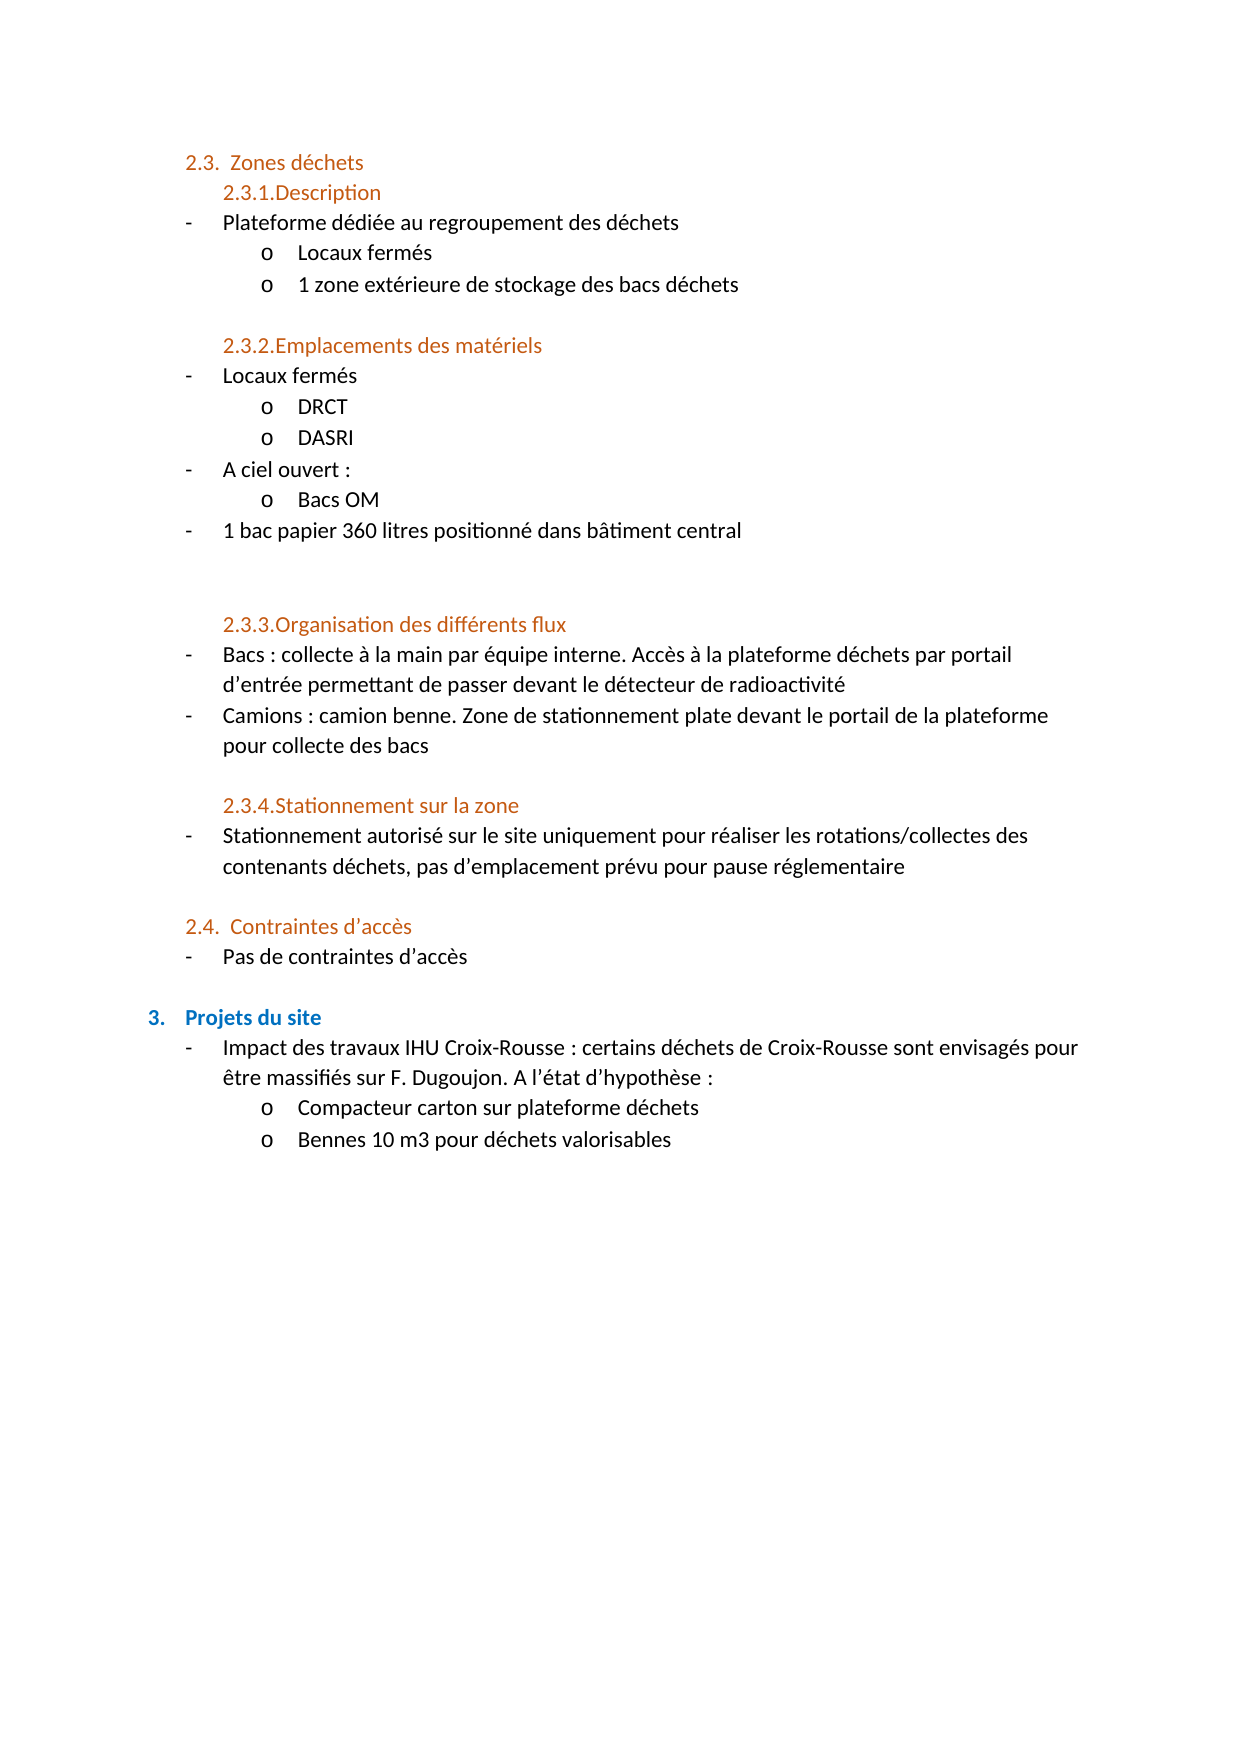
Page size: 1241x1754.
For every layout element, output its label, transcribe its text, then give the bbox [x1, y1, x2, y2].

list Organisation des différents flux [223, 610, 1093, 638]
list DRCT [260, 392, 1093, 421]
list Contraintes d’accès [185, 912, 1093, 940]
list Emplacements des matériels [223, 331, 1093, 359]
list Projets du site [148, 1003, 1093, 1031]
list Bacs : collecte à la main par équipe interne. Accès à la plateforme déchets par portail d’entrée permettant de passer devant le détecteur de radioactivité [185, 640, 1093, 698]
list Description [223, 178, 1093, 206]
list Stationnement autorisé sur le site uniquement pour réaliser les rotations/collectes des contenants déchets, pas d’emplacement prévu pour pause réglementaire [185, 822, 1093, 880]
list Bacs OM [260, 485, 1093, 514]
list Compacteur carton sur plateforme déchets [260, 1093, 1093, 1123]
list Bennes 10 m3 pour déchets valorisables [260, 1125, 1093, 1154]
list Impact des travaux IHU Croix-Rousse : certains déchets de Croix-Rousse sont envisagés pour être massifiés sur F. Dugoujon. A l’état d’hypothèse : [185, 1033, 1093, 1091]
list Camions : camion benne. Zone de stationnement plate devant le portail de la plateforme pour collecte des bacs [185, 701, 1093, 759]
list DASRI [260, 423, 1093, 452]
list Locaux fermés [185, 362, 1093, 389]
list Zones déchets [185, 148, 1093, 176]
list Plateforme dédiée au regroupement des déchets [185, 208, 1093, 236]
list Stationnement sur la zone [223, 791, 1093, 819]
list Pas de contraintes d’accès [185, 942, 1093, 970]
list 1 zone extérieure de stockage des bacs déchets [260, 270, 1093, 299]
list A ciel ouvert : [185, 455, 1093, 483]
list 1 bac papier 360 litres positionné dans bâtiment central [185, 516, 1093, 544]
list Locaux fermés [260, 238, 1093, 267]
